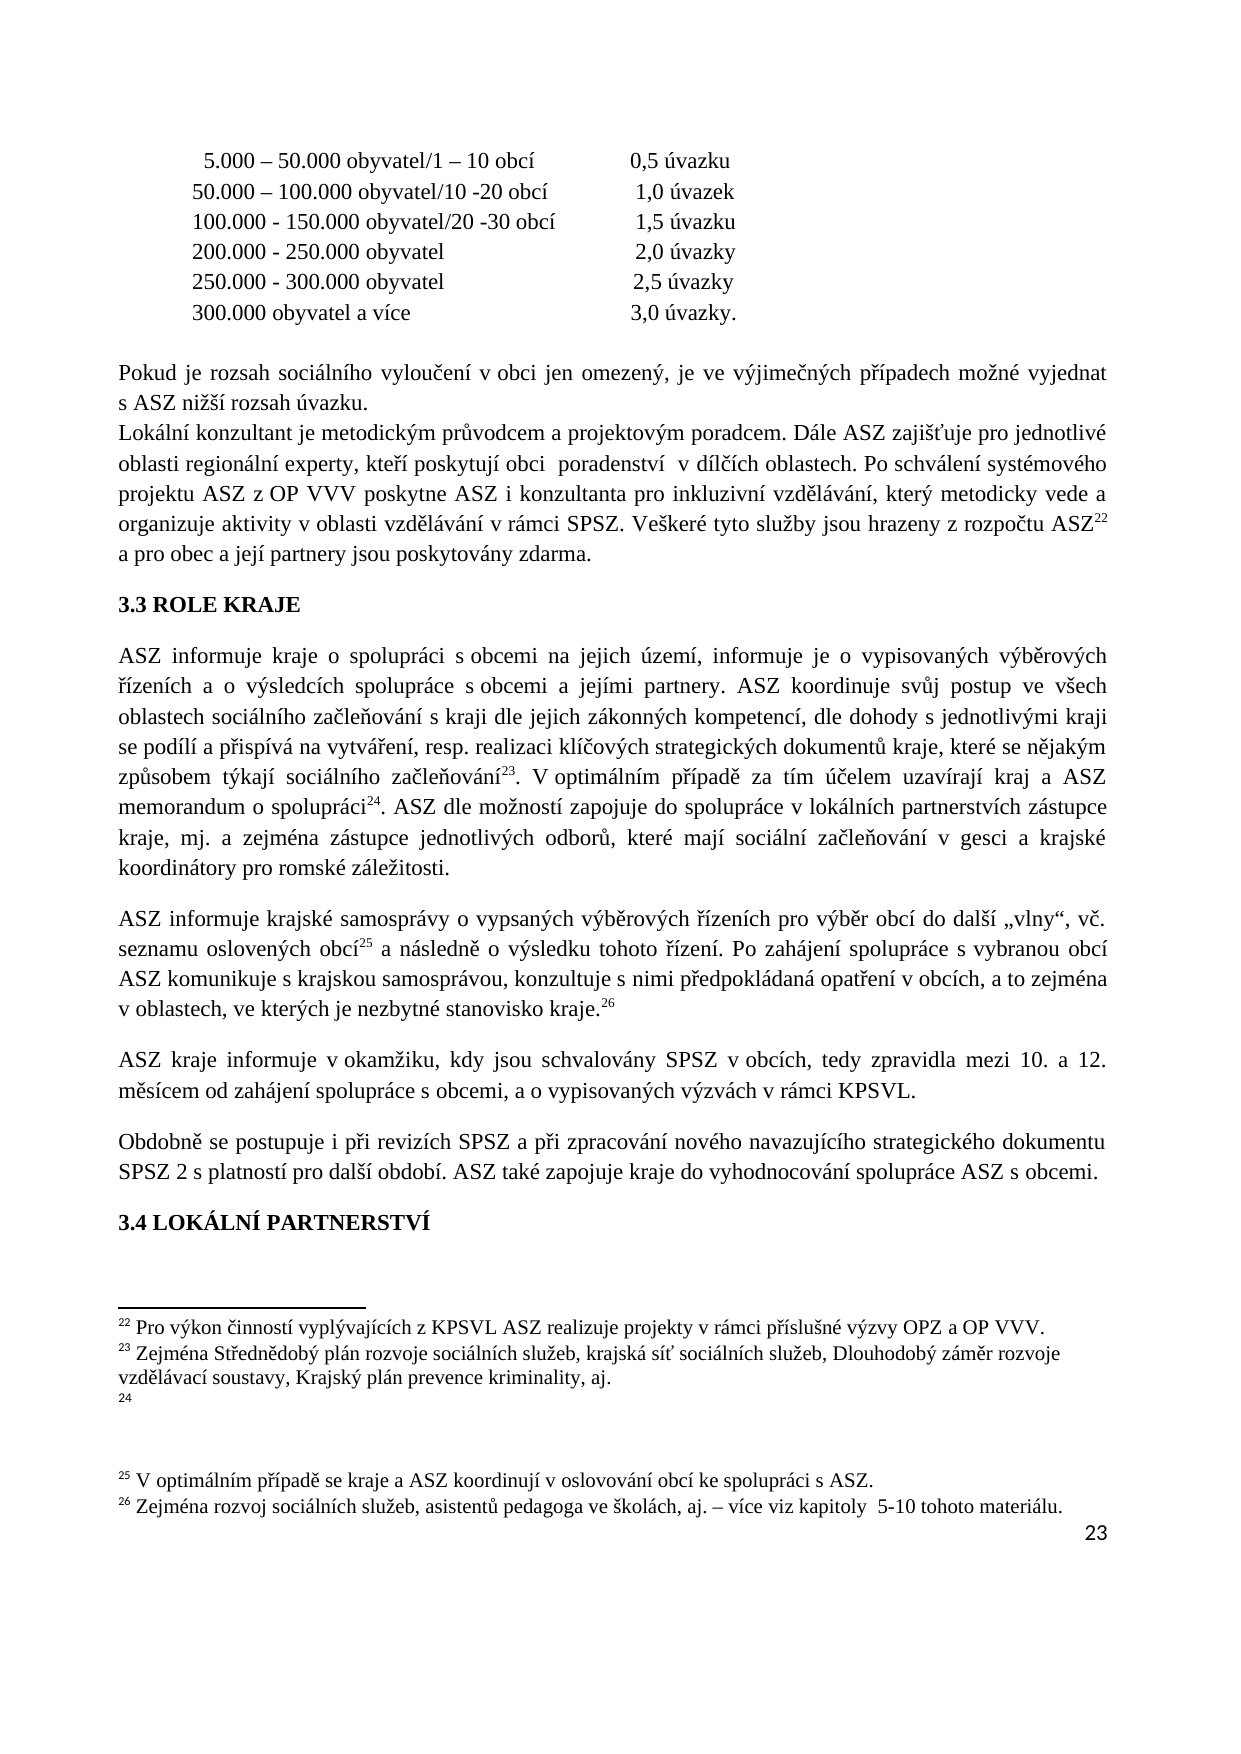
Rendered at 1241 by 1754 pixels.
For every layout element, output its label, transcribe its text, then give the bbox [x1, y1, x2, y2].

text ASZ informuje krajské samosprávy o vypsaných výběrových řízeních pro výběr obcí do další „vlny“, vč. seznamu oslovených obcí a následně o výsledku tohoto řízení. Po zahájení spolupráce s vybranou obcí ASZ komunikuje s krajskou samosprávou, konzultuje s nimi předpokládaná opatření v obcích, a to zejména v oblastech, ve kterých je nezbytné stanovisko kraje. [118, 905, 1107, 1022]
text 300.000 obyvatel a více 3,0 úvazky. [118, 299, 1107, 325]
text Lokální konzultant je metodickým průvodcem a projektovým poradcem. Dále ASZ zajišťuje pro jednotlivé oblasti regionální experty, kteří poskytují obci poradenství v dílčích oblastech. Po schválení systémového projektu ASZ z OP VVV poskytne ASZ i konzultanta pro inkluzivní vzdělávání, který metodicky vede a organizuje aktivity v oblasti vzdělávání v rámci SPSZ. Veškeré tyto služby jsou hrazeny z rozpočtu ASZ a pro obec a její partnery jsou poskytovány zdarma. [118, 419, 1107, 567]
text Pokud je rozsah sociálního vyloučení v obci jen omezený, je ve výjimečných případech možné vyjednat s ASZ nižší rozsah úvazku. [118, 359, 1107, 416]
text 3.4 LOKÁLNÍ PARTNERSTVÍ [118, 1209, 1107, 1235]
text 100.000 - 150.000 obyvatel/20 -30 obcí 1,5 úvazku [118, 208, 1107, 234]
text 50.000 – 100.000 obyvatel/10 -20 obcí 1,0 úvazek [118, 178, 1107, 204]
text 5.000 – 50.000 obyvatel/1 – 10 obcí 0,5 úvazku [118, 148, 1107, 174]
text 200.000 - 250.000 obyvatel 2,0 úvazky [118, 238, 1107, 264]
text ASZ informuje kraje o spolupráci s obcemi na jejich území, informuje je o vypisovaných výběrových řízeních a o výsledcích spolupráce s obcemi a jejími partnery. ASZ koordinuje svůj postup ve všech oblastech sociálního začleňování s kraji dle jejich zákonných kompetencí, dle dohody s jednotlivými kraji se podílí a přispívá na vytváření, resp. realizaci klíčových strategických dokumentů kraje, které se nějakým způsobem týkají sociálního začleňování. V optimálním případě za tím účelem uzavírají kraj a ASZ memorandum o spolupráci. ASZ dle možností zapojuje do spolupráce v lokálních partnerstvích zástupce kraje, mj. a zejména zástupce jednotlivých odborů, které mají sociální začleňování v gesci a krajské koordinátory pro romské záležitosti. [118, 642, 1107, 880]
text 250.000 - 300.000 obyvatel 2,5 úvazky [118, 268, 1107, 295]
text ASZ kraje informuje v okamžiku, kdy jsou schvalovány SPSZ v obcích, tedy zpravidla mezi 10. a 12. měsícem od zahájení spolupráce s obcemi, a o vypisovaných výzvách v rámci KPSVL. [118, 1047, 1107, 1103]
text 3.3 ROLE KRAJE [118, 591, 1107, 618]
text Obdobně se postupuje i při revizích SPSZ a při zpracování nového navazujícího strategického dokumentu SPSZ 2 s platností pro další období. ASZ také zapojuje kraje do vyhodnocování spolupráce ASZ s obcemi. [118, 1128, 1107, 1184]
